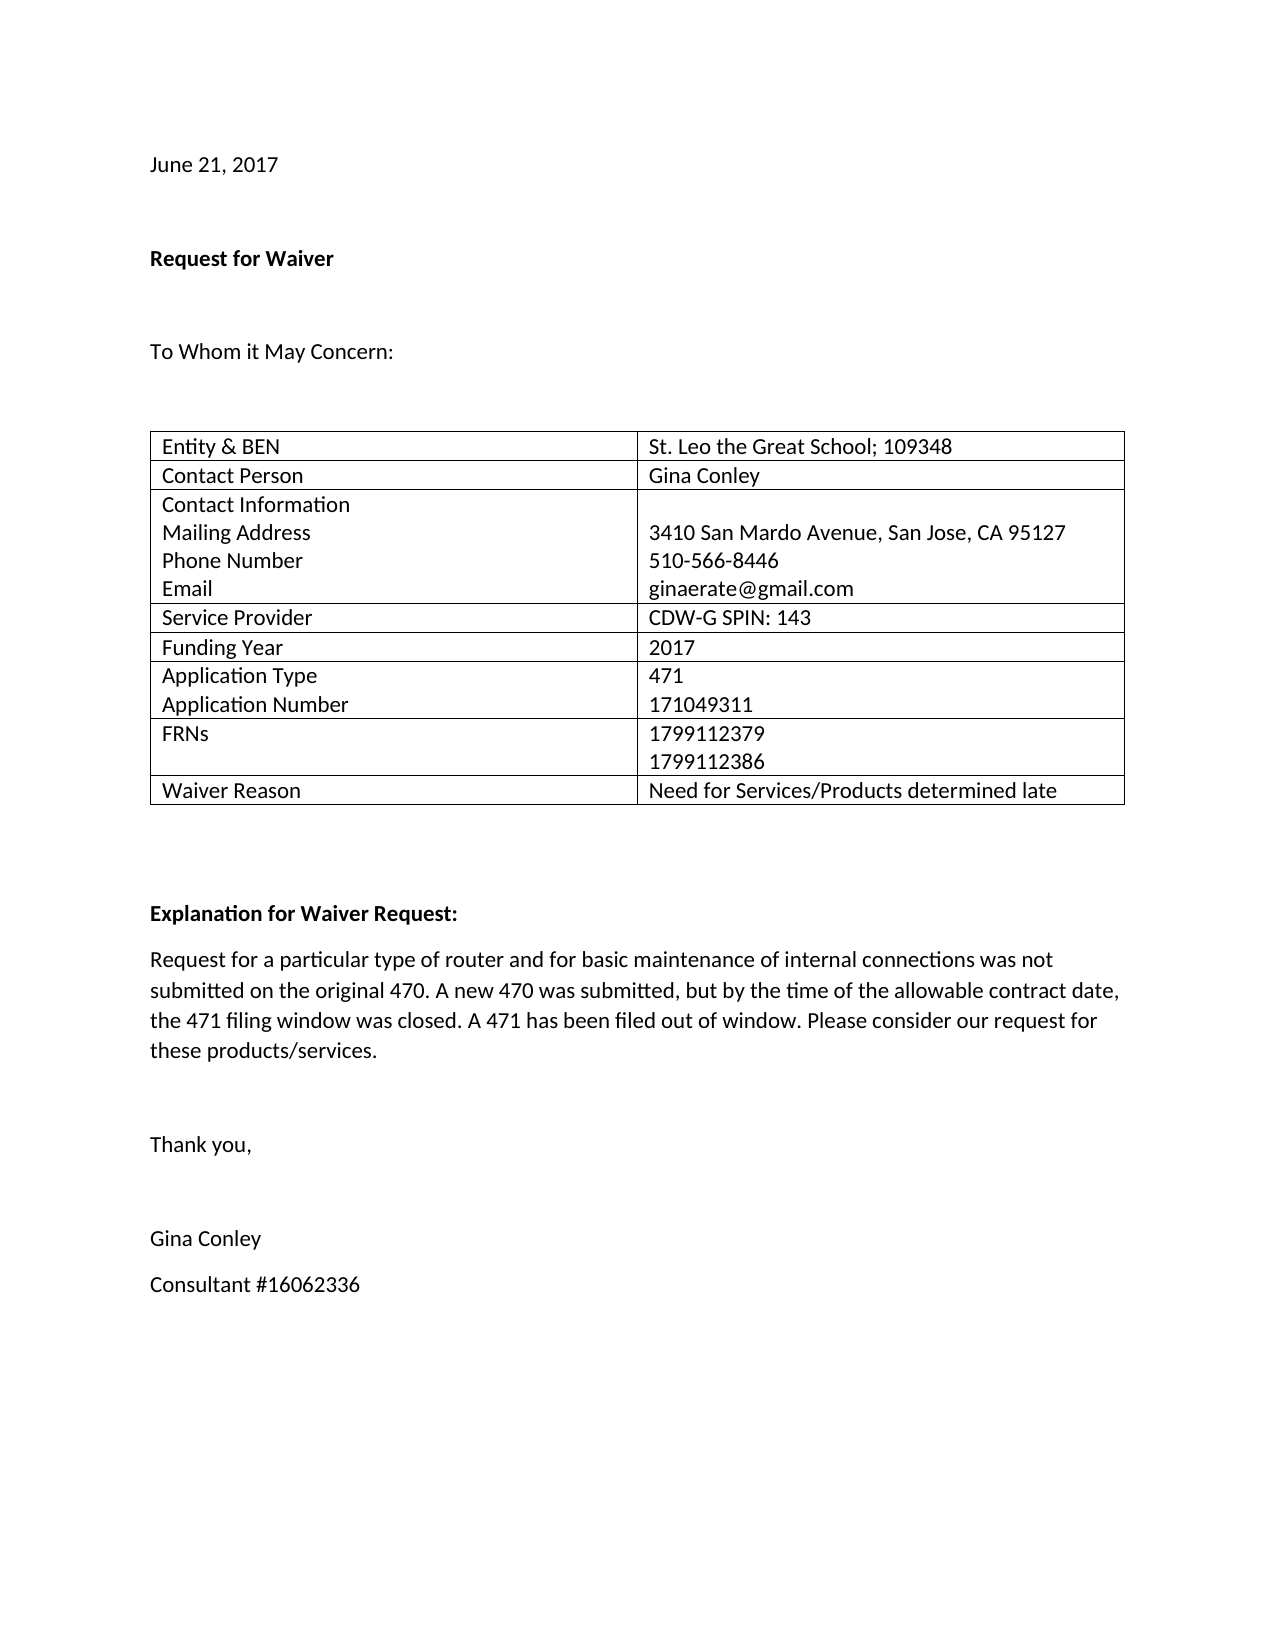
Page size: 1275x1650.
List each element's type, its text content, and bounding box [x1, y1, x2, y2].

text Gina Conley [150, 1224, 1125, 1252]
table_cell CDW-G SPIN: 143 [638, 604, 1124, 632]
text Consultant #16062336 [150, 1271, 1125, 1298]
table_header Entity & BEN [151, 432, 637, 460]
table_cell 3410 San Mardo Avenue, San Jose, CA 95127 510-566-8446 ginaerate@gmail.com [638, 490, 1124, 602]
table_cell Contact Information Mailing Address Phone Number Email [151, 490, 637, 602]
text Explanation for Waiver Request: [150, 899, 1125, 927]
text June 21, 2017 [150, 150, 1125, 178]
table_cell 2017 [638, 633, 1124, 661]
table_cell 471 171049311 [638, 662, 1124, 718]
table_cell Contact Person [151, 461, 637, 489]
text Request for a particular type of router and for basic maintenance of internal connections was not submitted on the original 470. A new 470 was submitted, but by the time of the allowable contract date, the 471 filing window was closed. A 471 has been filed out of window. Please consider our request for these products/services. [150, 946, 1125, 1064]
table_cell Gina Conley [638, 461, 1124, 489]
table_header St. Leo the Great School; 109348 [638, 432, 1124, 460]
table_cell Waiver Reason [151, 776, 637, 804]
table_cell 1799112379 1799112386 [638, 719, 1124, 775]
table_cell Funding Year [151, 633, 637, 661]
table_cell FRNs [151, 719, 637, 775]
text Thank you, [150, 1130, 1125, 1158]
text Request for Waiver [150, 244, 1125, 272]
table_cell Application Type Application Number [151, 662, 637, 718]
text To Whom it May Concern: [150, 337, 1125, 366]
table_cell Service Provider [151, 604, 637, 632]
table_cell Need for Services/Products determined late [638, 776, 1124, 804]
